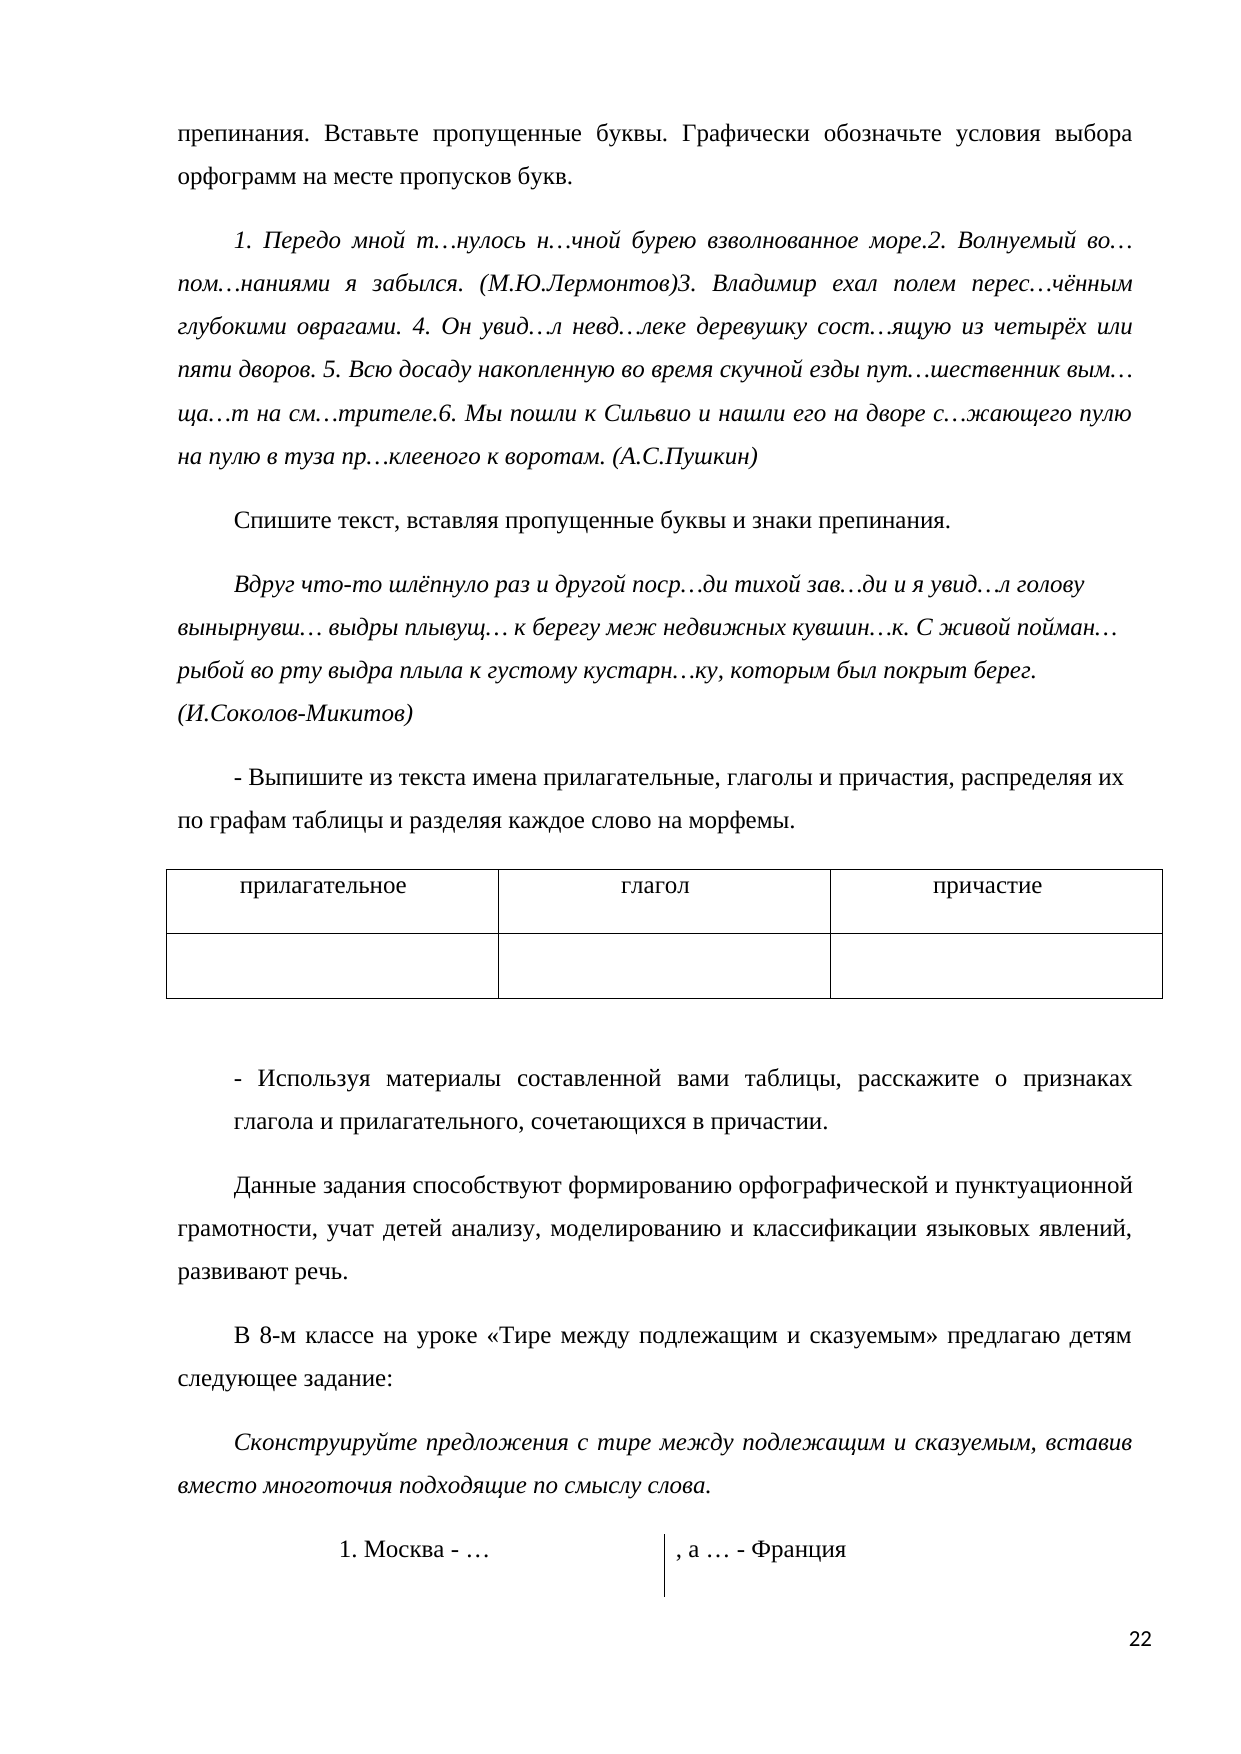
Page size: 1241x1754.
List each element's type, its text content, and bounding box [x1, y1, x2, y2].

table_header прилагательное [167, 870, 498, 933]
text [177, 118, 1133, 190]
text 1. Передо мной т…нулось н…чной бурею взволнованное море.2. Волнуемый во…пом…наниями я забылся. (М.Ю.Лермонтов)3. Владимир ехал полем перес…чённым глубокими оврагами. 4. Он увид…л невд…леке деревушку сост…ящую из четырёх или пяти дворов. 5. Всю досаду накопленную во время скучной езды пут…шественник вым…ща…т на см…трителе.6. Мы пошли к Сильвио и нашли его на дворе с…жающего пулю на пулю в туза пр…клееного к воротам. (А.С.Пушкин) [177, 225, 1133, 469]
table_header глагол [499, 870, 830, 933]
table_header 1. Москва - … [327, 1534, 664, 1597]
text В 8-м классе на уроке «Тире между подлежащим и сказуемым» предлагаю детям следующее задание: [177, 1320, 1133, 1392]
text - Выпишите из текста имена прилагательные, глаголы и причастия, распределяя их по графам таблицы и разделяя каждое слово на морфемы. [177, 762, 1133, 834]
table_cell [167, 934, 498, 998]
table_header причастие [831, 870, 1162, 933]
text - Используя материалы составленной вами таблицы, расскажите о признаках глагола и прилагательного, сочетающихся в причастии. [233, 1063, 1133, 1135]
text Спишите текст, вставляя пропущенные буквы и знаки препинания. [177, 505, 1133, 533]
table_header , а … - Франция [665, 1534, 983, 1597]
table_cell [499, 934, 830, 998]
table_cell [831, 934, 1162, 998]
text Данные задания способствуют формированию орфографической и пунктуационной грамотности, учат детей анализу, моделированию и классификации языковых явлений, развивают речь. [177, 1170, 1133, 1285]
text Вдруг что-то шлёпнуло раз и другой поср…ди тихой зав…ди и я увид…л голову вынырнувш… выдры плывущ… к берегу меж недвижных кувшин…к. С живой пойман… рыбой во рту выдра плыла к густому кустарн…ку, которым был покрыт берег. (И.Соколов-Микитов) [177, 569, 1133, 727]
text Сконструируйте предложения с тире между подлежащим и сказуемым, вставив вместо многоточия подходящие по смыслу слова. [177, 1427, 1133, 1499]
